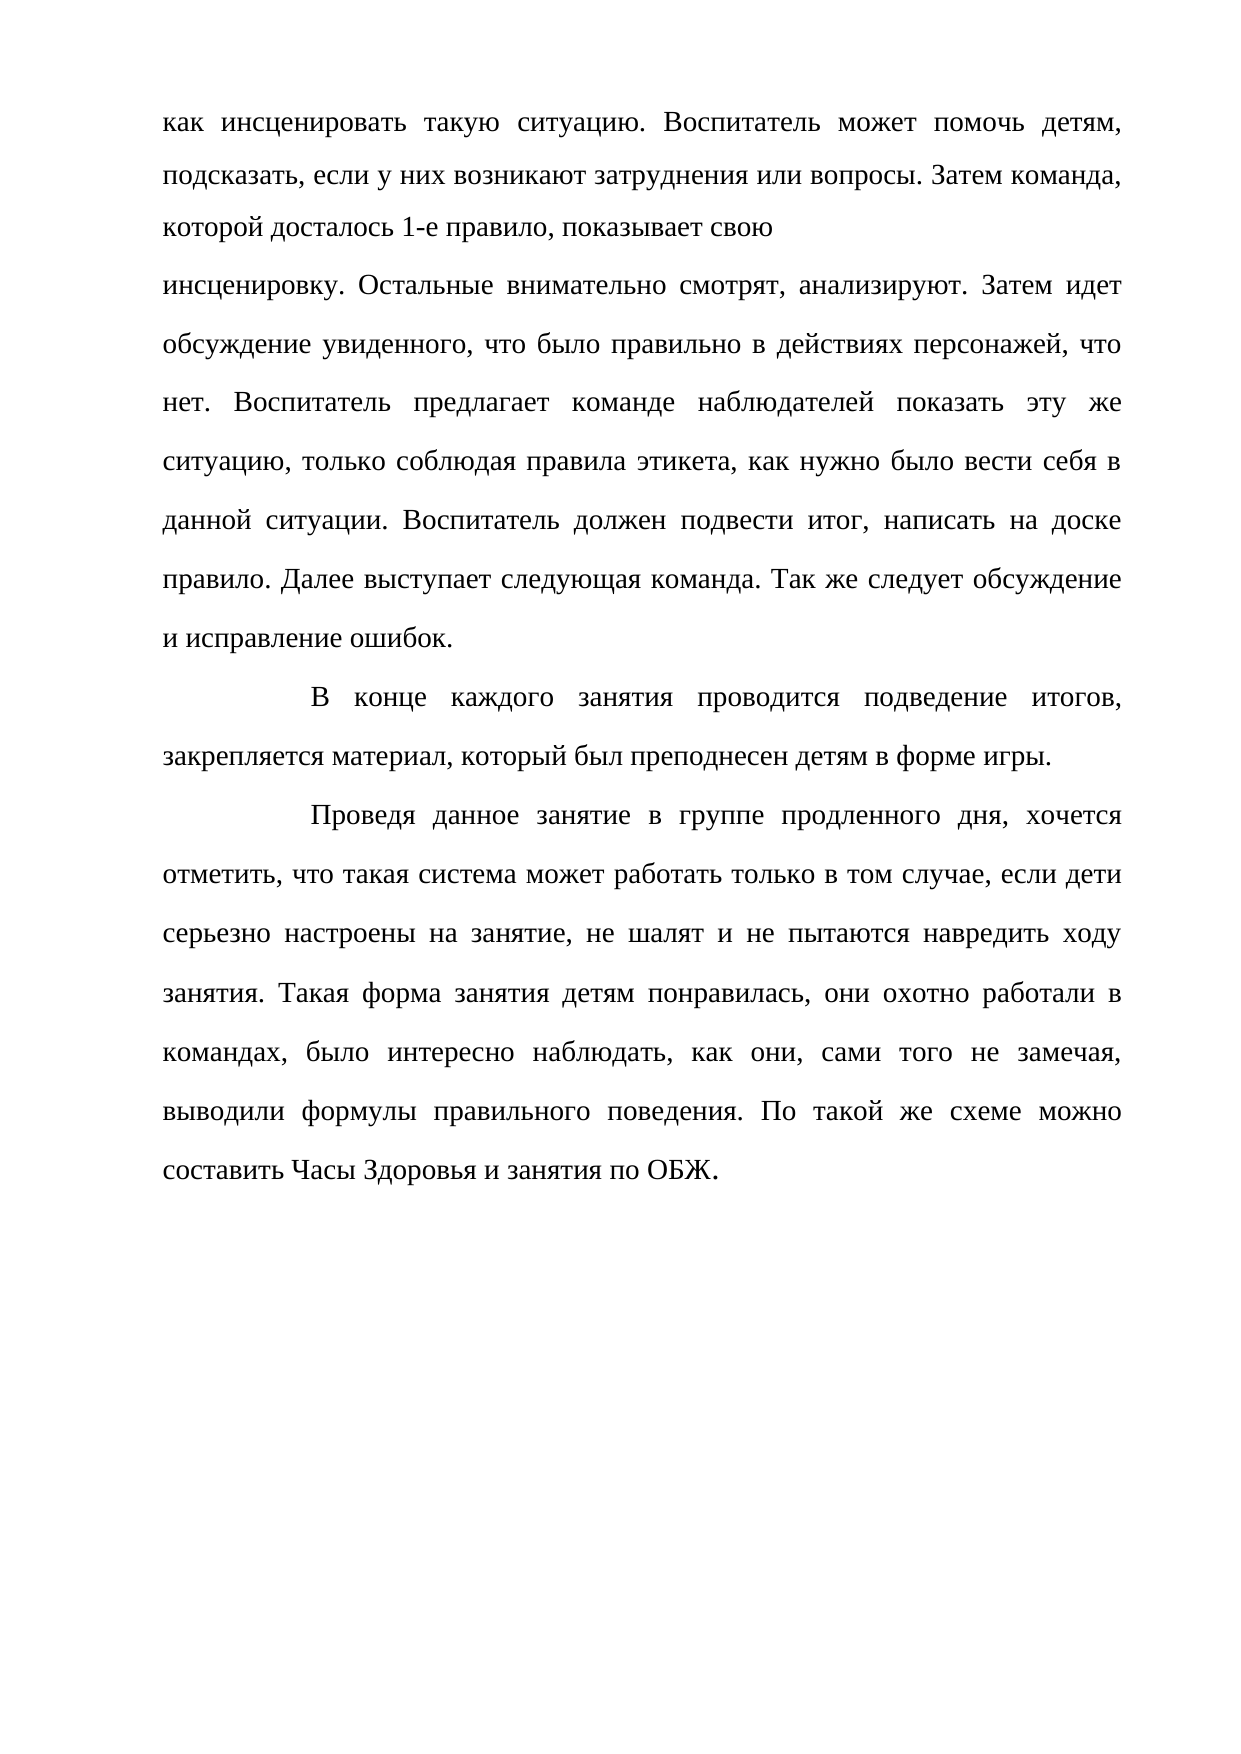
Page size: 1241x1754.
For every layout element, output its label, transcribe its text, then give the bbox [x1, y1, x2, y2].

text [162, 90, 1123, 247]
text инсценировку. Остальные внимательно смотрят, анализируют. Затем идет обсуждение увиденного, что было правильно в действиях персонажей, что нет. Воспитатель предлагает команде наблюдателей показать эту же ситуацию, только соблюдая правила этикета, как нужно было вести себя в данной ситуации. Воспитатель должен подвести итог, написать на доске правило. Далее выступает следующая команда. Так же следует обсуждение и исправление ошибок. [162, 247, 1123, 659]
text В конце каждого занятия проводится подведение итогов, закрепляется материал, который был преподнесен детям в форме игры. [162, 659, 1123, 777]
text Проведя данное занятие в группе продленного дня, хочется отметить, что такая система может работать только в том случае, если дети серьезно настроены на занятие, не шалят и не пытаются навредить ходу занятия. Такая форма занятия детям понравилась, они охотно работали в командах, было интересно наблюдать, как они, сами того не замечая, выводили формулы правильного поведения. По такой же схеме можно составить Часы Здоровья и занятия по ОБЖ. [162, 777, 1123, 1192]
